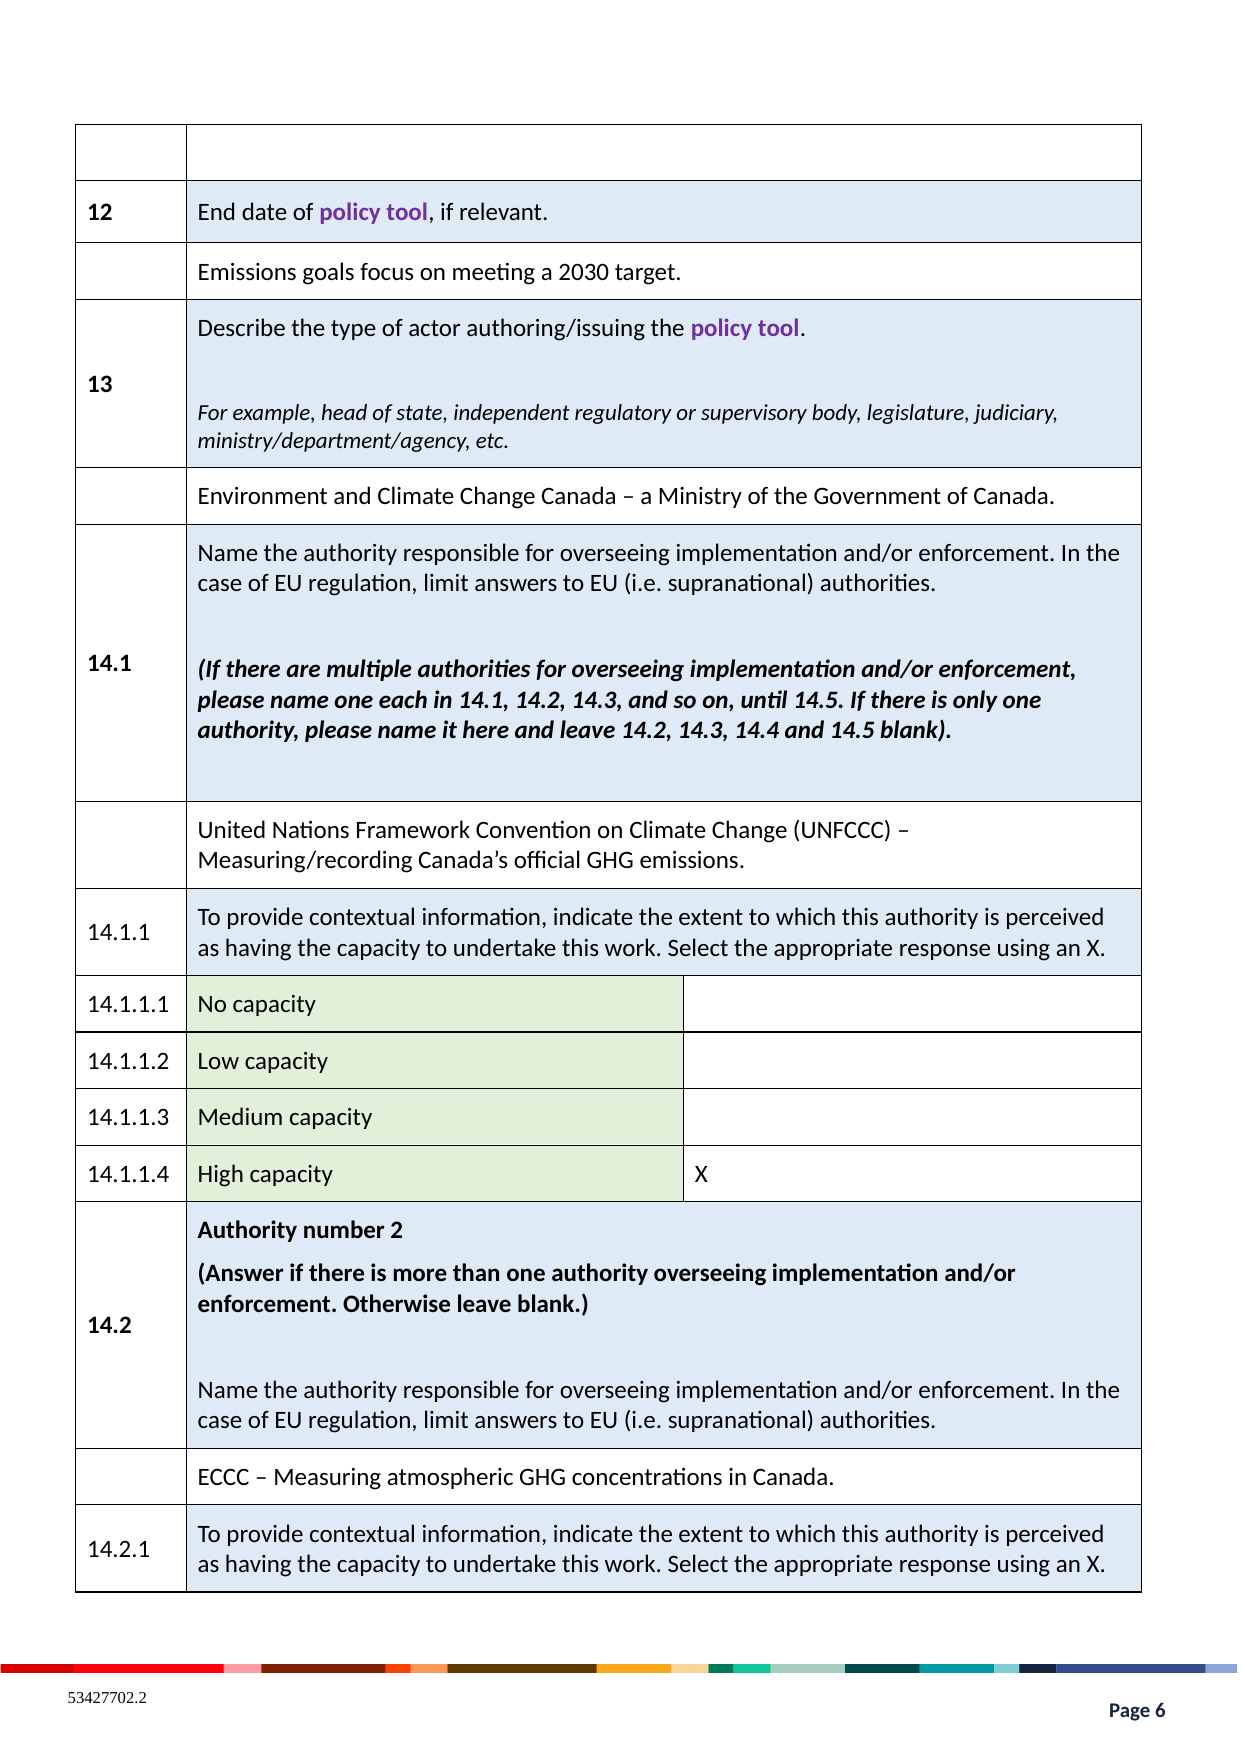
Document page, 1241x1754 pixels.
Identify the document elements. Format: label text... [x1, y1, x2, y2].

table_cell [76, 243, 186, 299]
table_cell [76, 125, 186, 180]
table_cell Describe the type of actor authoring/issuing the policy tool. For example, head of state, independent regulatory or supervisory body, legislature, judiciary, ministry/department/agency, etc. [187, 300, 1141, 467]
table_cell [76, 468, 186, 523]
table_cell 14.2 [76, 1202, 186, 1448]
table_cell X [684, 1146, 1141, 1201]
table_cell To provide contextual information, indicate the extent to which this authority is perceived as having the capacity to undertake this work. Select the appropriate response using an X. [187, 1505, 1141, 1591]
table_cell Environment and Climate Change Canada – a Ministry of the Government of Canada. [187, 468, 1141, 523]
table_cell 14.1.1.4 [76, 1146, 186, 1201]
table_cell To provide contextual information, indicate the extent to which this authority is perceived as having the capacity to undertake this work. Select the appropriate response using an X. [187, 889, 1141, 975]
table_cell [76, 1449, 186, 1504]
table_cell High capacity [187, 1146, 683, 1201]
table_cell Authority number 2 (Answer if there is more than one authority overseeing implementation and/or enforcement. Otherwise leave blank.) Name the authority responsible for overseeing implementation and/or enforcement. In the case of EU regulation, limit answers to EU (i.e. supranational) authorities. [187, 1202, 1141, 1448]
table_cell 14.1.1.1 [76, 976, 186, 1031]
table_cell Medium capacity [187, 1089, 683, 1144]
table_cell [684, 976, 1141, 1031]
table_cell 12 [76, 181, 186, 242]
table_cell [187, 125, 1141, 180]
table_cell No capacity [187, 976, 683, 1031]
table_cell 14.1.1 [76, 889, 186, 975]
table_cell 14.2.1 [76, 1505, 186, 1591]
table_cell [76, 802, 186, 888]
table_cell ECCC – Measuring atmospheric GHG concentrations in Canada. [187, 1449, 1141, 1504]
table_cell Name the authority responsible for overseeing implementation and/or enforcement. In the case of EU regulation, limit answers to EU (i.e. supranational) authorities. (If there are multiple authorities for overseeing implementation and/or enforcement, please name one each in 14.1, 14.2, 14.3, and so on, until 14.5. If there is only one authority, please name it here and leave 14.2, 14.3, 14.4 and 14.5 blank). [187, 525, 1141, 801]
table_cell 14.1 [76, 525, 186, 801]
table_cell 14.1.1.3 [76, 1089, 186, 1144]
table_cell [684, 1089, 1141, 1144]
table_cell 13 [76, 300, 186, 467]
table_cell Low capacity [187, 1033, 683, 1088]
table_cell [684, 1033, 1141, 1088]
table_cell 14.1.1.2 [76, 1033, 186, 1088]
table_cell Emissions goals focus on meeting a 2030 target. [187, 243, 1141, 299]
table_cell End date of policy tool, if relevant. [187, 181, 1141, 242]
picture [0, 1664, 1236, 1673]
table_cell United Nations Framework Convention on Climate Change (UNFCCC) – Measuring/recording Canada’s official GHG emissions. [187, 802, 1141, 888]
